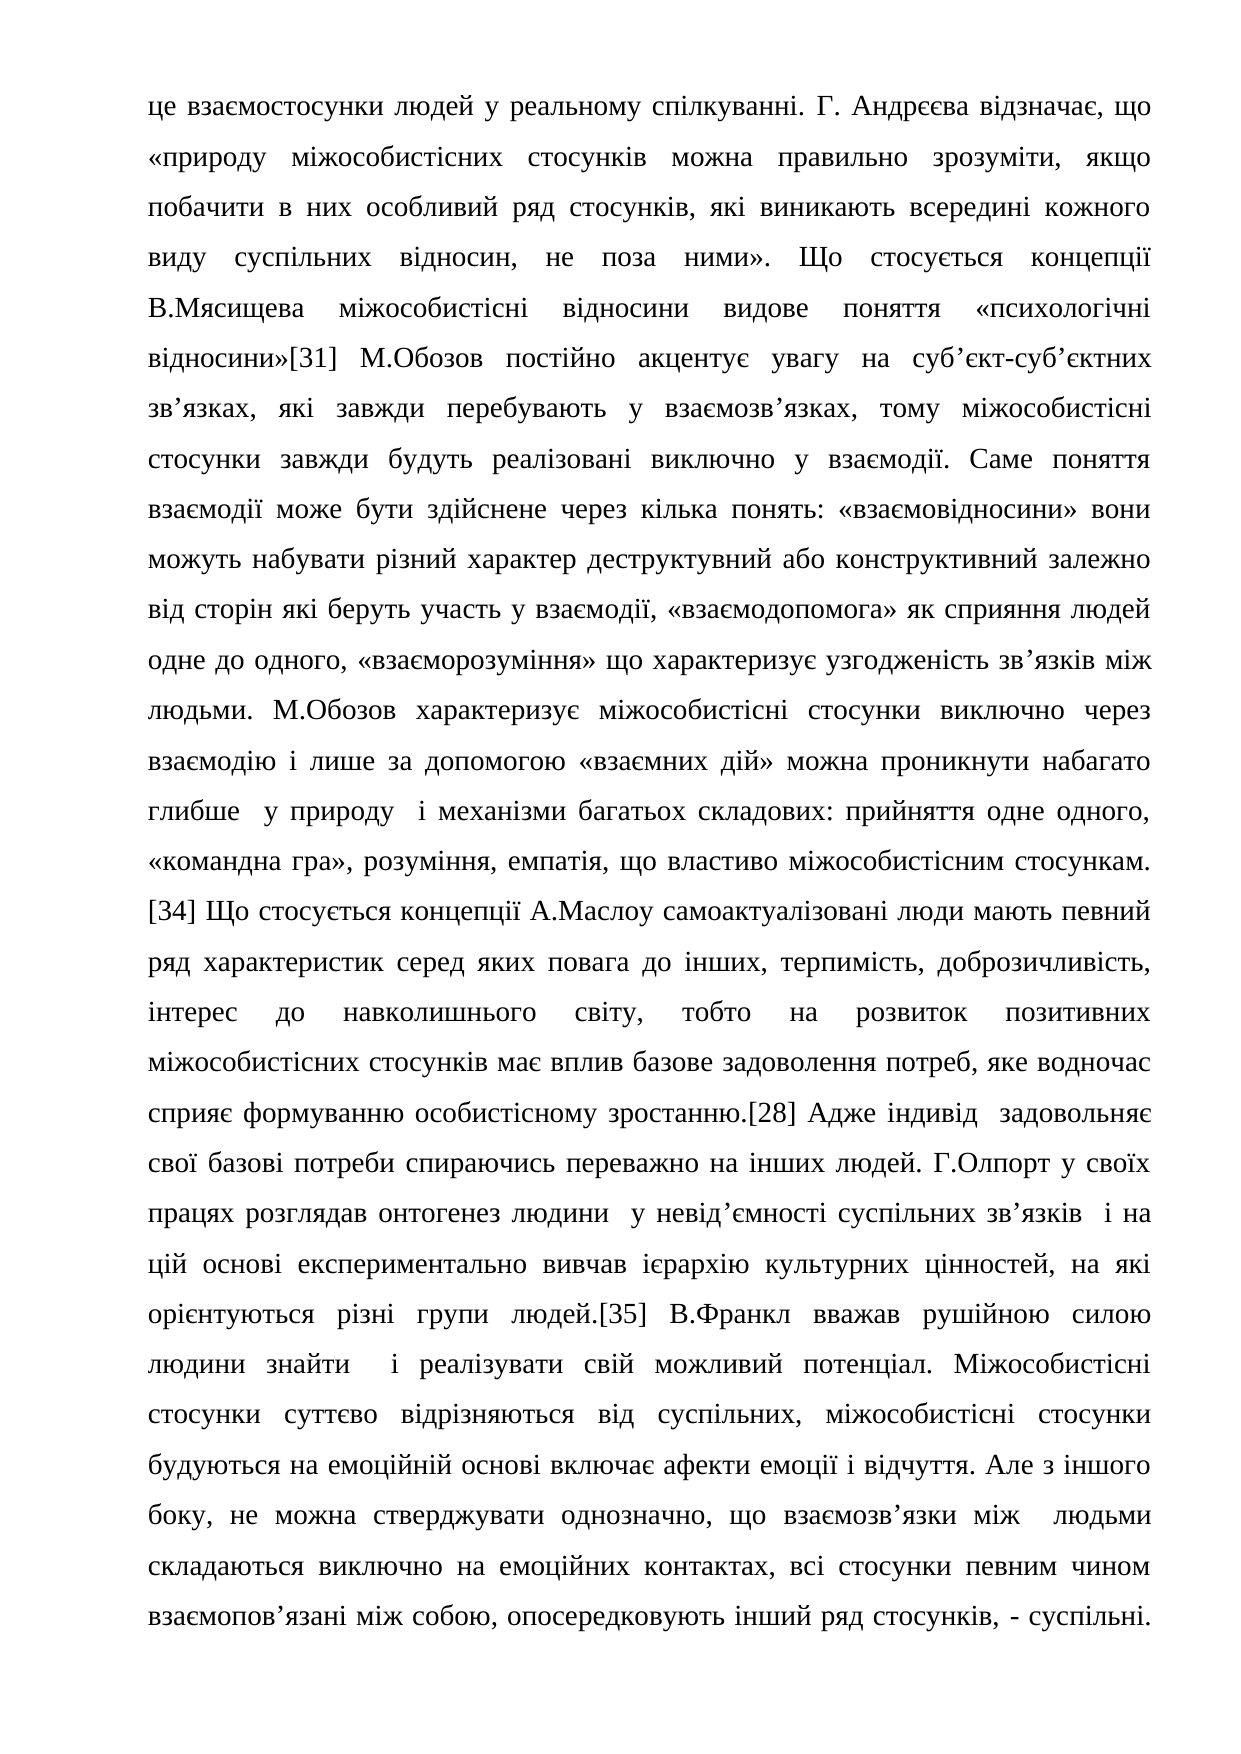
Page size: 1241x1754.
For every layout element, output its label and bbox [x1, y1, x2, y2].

text [148, 88, 1152, 1631]
